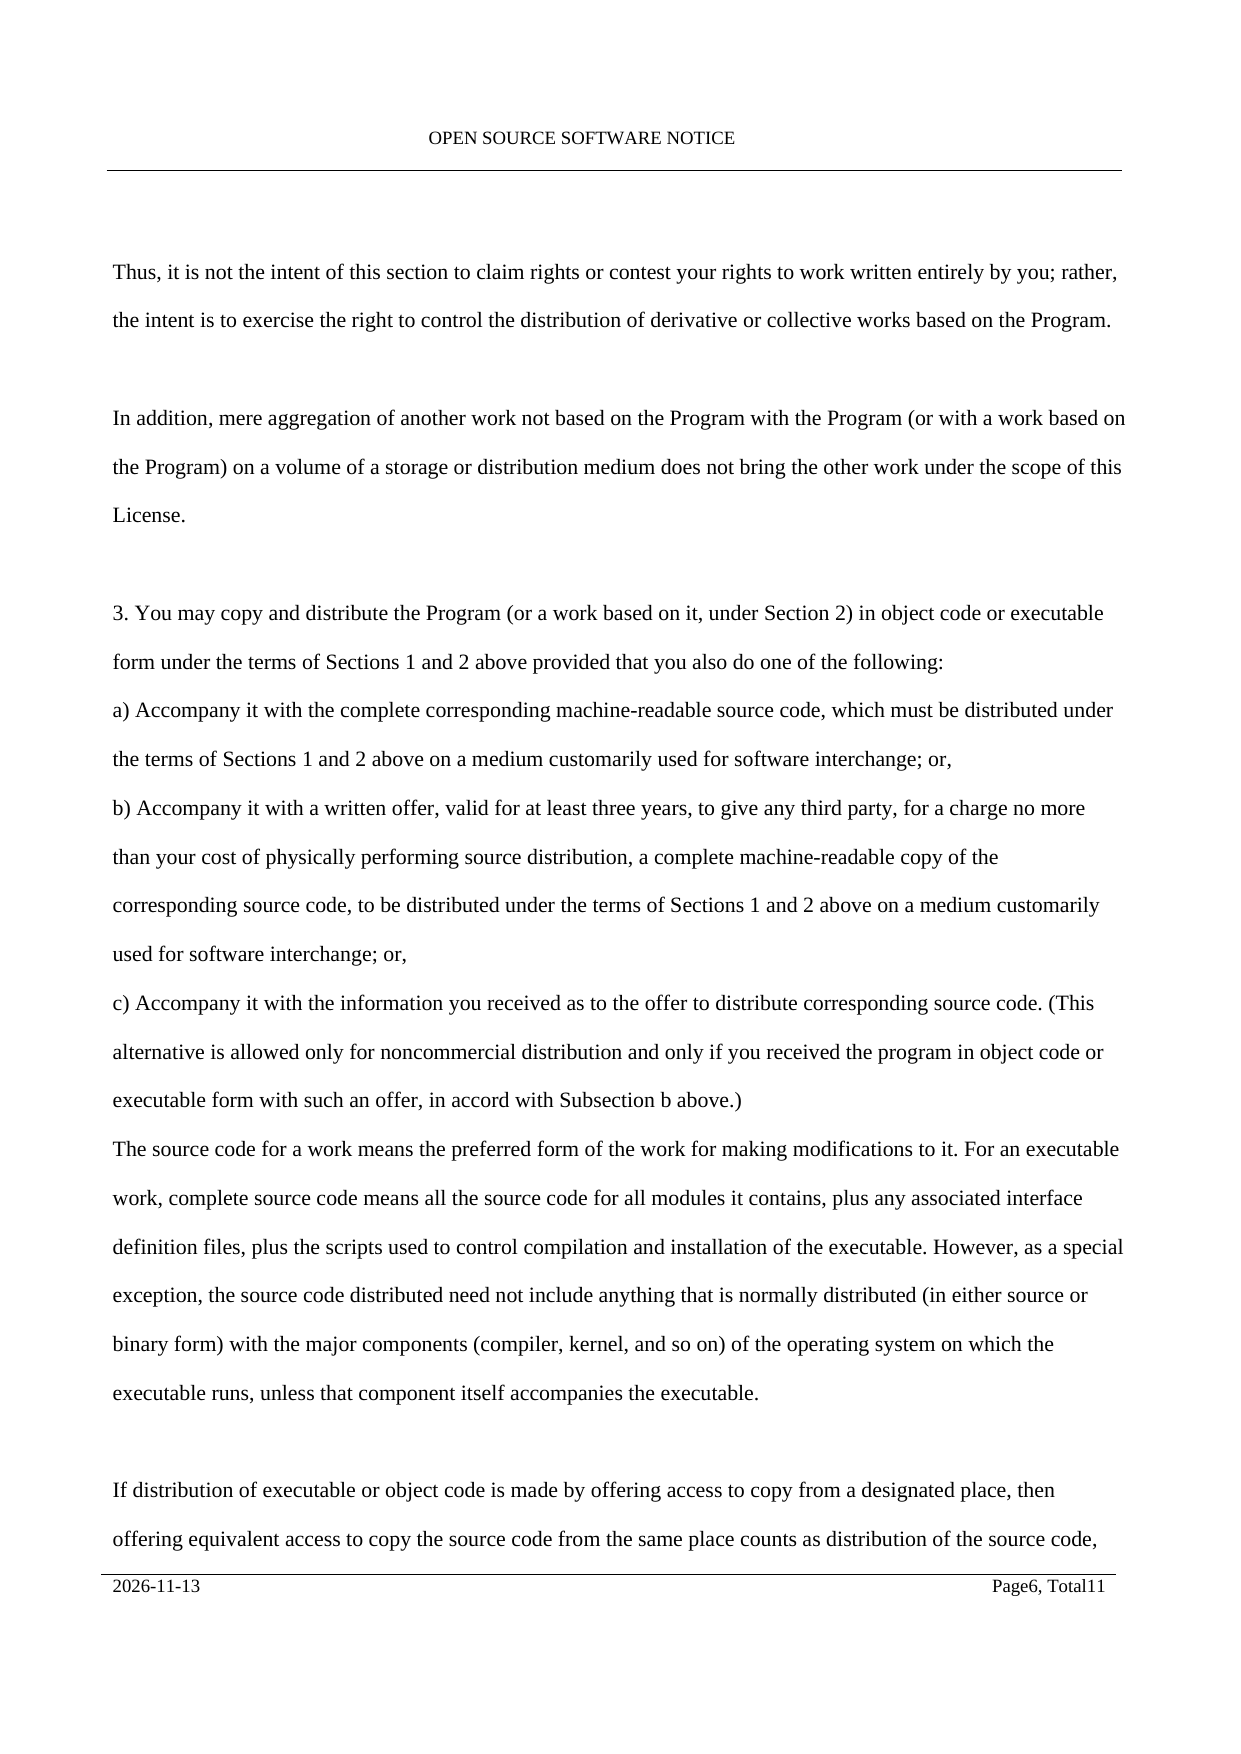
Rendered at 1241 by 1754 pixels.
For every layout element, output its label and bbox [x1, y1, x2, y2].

text [112, 206, 1128, 1555]
